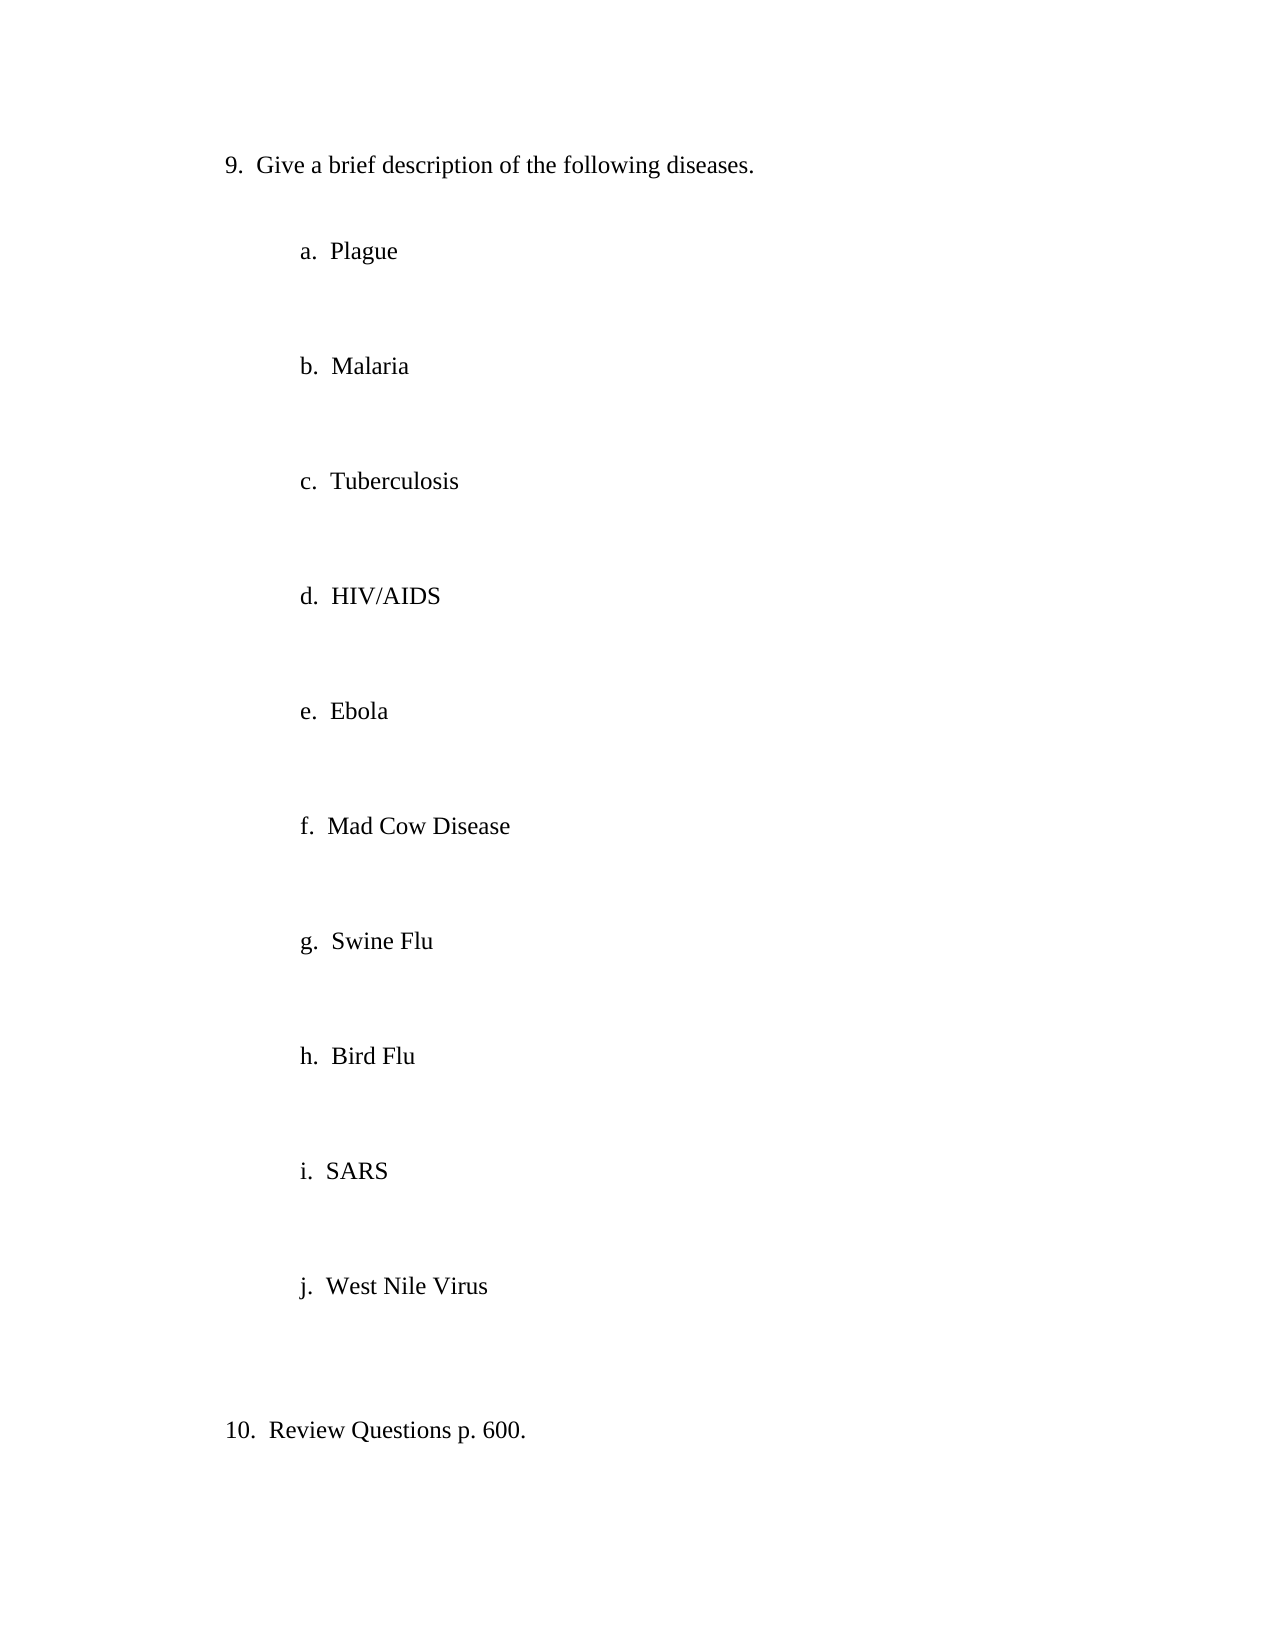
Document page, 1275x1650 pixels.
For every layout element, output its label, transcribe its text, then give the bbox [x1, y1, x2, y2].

text g. Swine Flu [150, 926, 1125, 955]
text f. Mad Cow Disease [150, 811, 1125, 840]
text h. Bird Flu [150, 1041, 1125, 1070]
text 10. Review Questions p. 600. [150, 1415, 1125, 1444]
text 9. Give a brief description of the following diseases. [150, 150, 1125, 179]
text i. SARS [150, 1156, 1125, 1185]
text j. West Nile Virus [150, 1271, 1125, 1300]
text c. Tuberculosis [150, 466, 1125, 495]
text e. Ebola [150, 696, 1125, 725]
text a. Plague [150, 236, 1125, 265]
text d. HIV/AIDS [150, 581, 1125, 610]
text b. Malaria [150, 351, 1125, 380]
